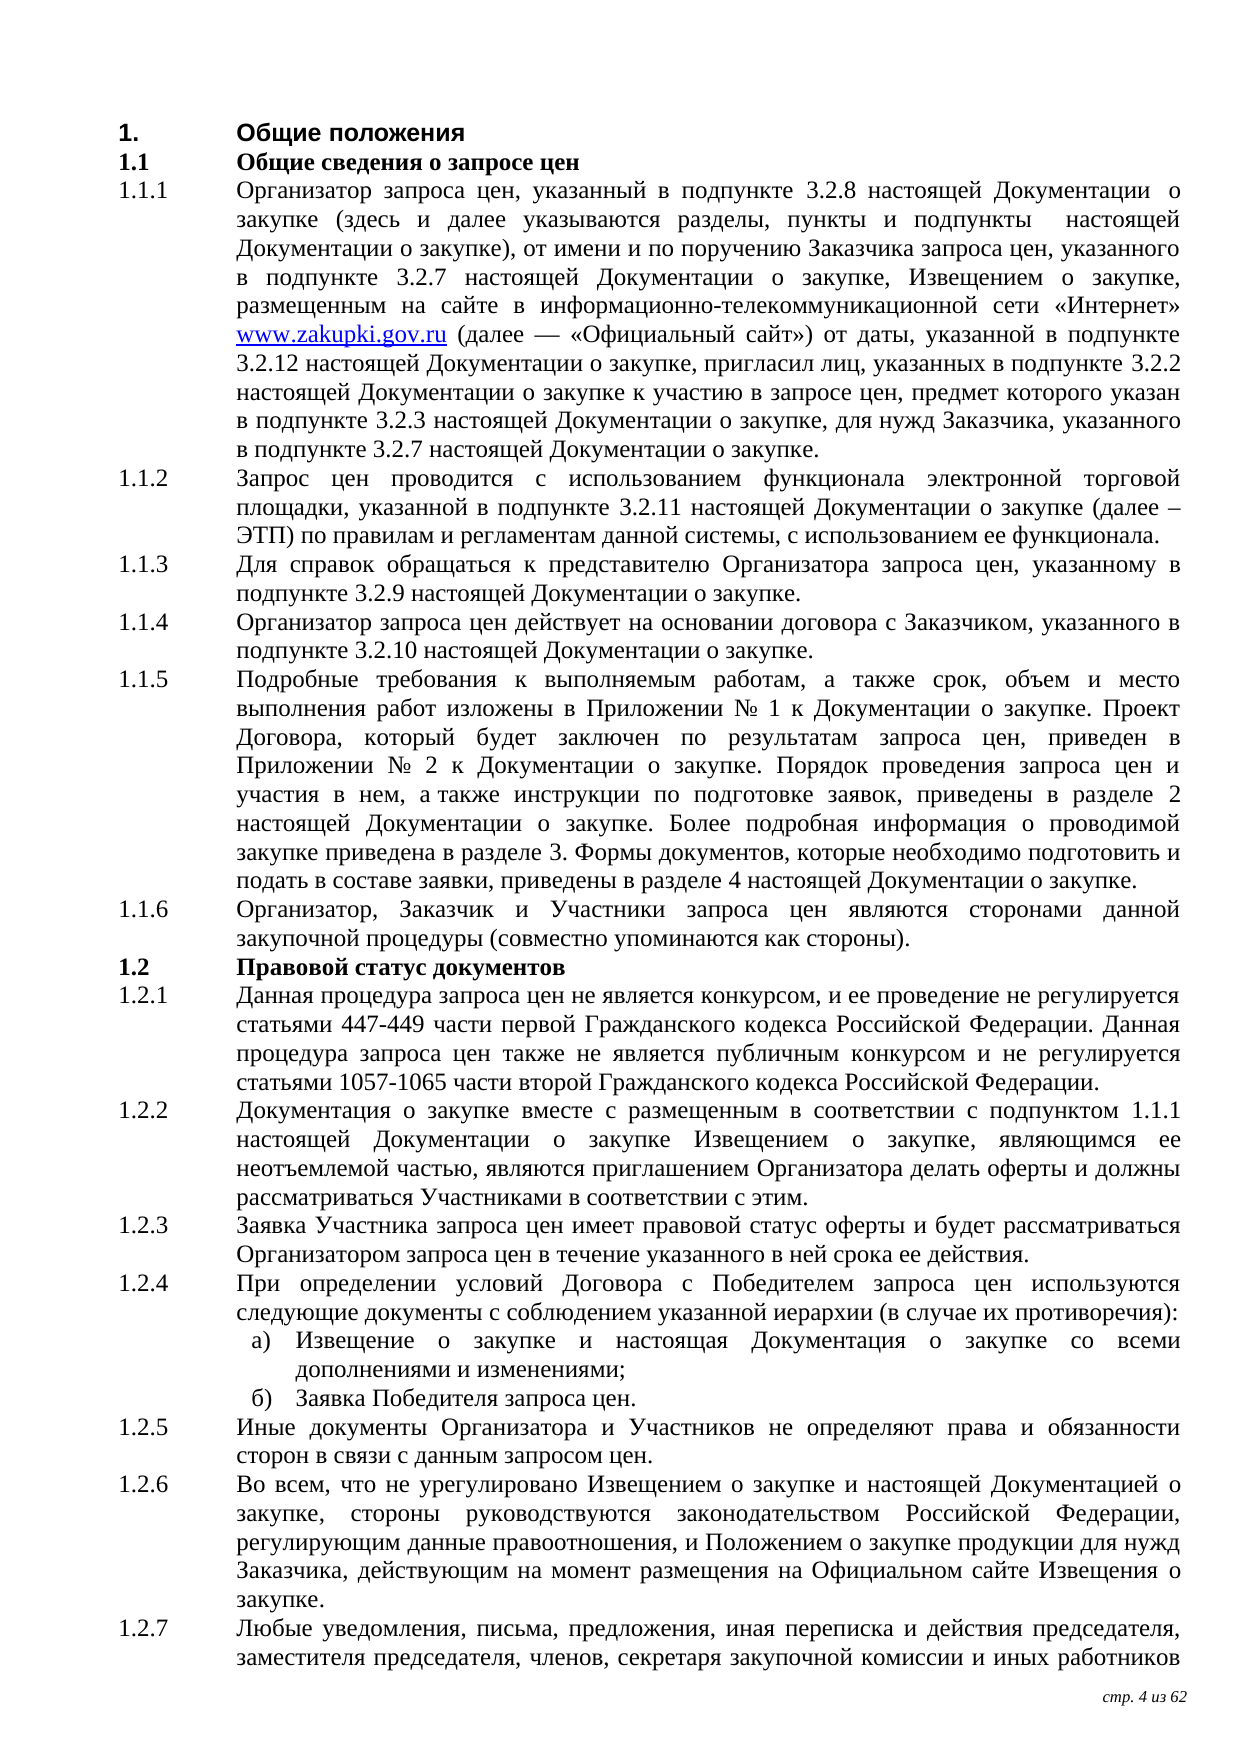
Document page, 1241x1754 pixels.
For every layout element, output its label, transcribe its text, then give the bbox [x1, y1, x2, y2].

text Для справок обращаться к представителю Организатора запроса цен, указанному в подпункте 3.2.9 настоящей Документации о закупке. [118, 549, 1181, 607]
list Организатор, Заказчик и Участники запроса цен являются сторонами данной закупочной процедуры (совместно упоминаются как стороны). [118, 894, 1181, 952]
list Во всем, что не урегулировано Извещением о закупке и настоящей Документацией о закупке, стороны руководствуются законодательством Российской Федерации, регулирующим данные правоотношения, и Положением о закупке продукции для нужд Заказчика, действующим на момент размещения на Официальном сайте Извещения о закупке. [118, 1469, 1181, 1613]
list При определении условий Договора с Победителем запроса цен используются следующие документы с соблюдением указанной иерархии (в случае их противоречия): [118, 1268, 1181, 1326]
subtitle Общие сведения о запросе цен [118, 147, 1181, 176]
text Организатор запроса цен, указанный в подпункте 3.2.8 настоящей Документации о закупке (здесь и далее указываются разделы, пункты и подпункты настоящей Документации о закупке), от имени и по поручению Заказчика запроса цен, указанного в подпункте 3.2.7 настоящей Документации о закупке, Извещением о закупке, размещенным на сайте в информационно-телекоммуникационной сети «Интернет» www.zakupki.gov.ru (далее — «Официальный сайт») от даты, указанной в подпункте 3.2.12 настоящей Документации о закупке, пригласил лиц, указанных в подпункте 3.2.2 настоящей Документации о закупке к участию в запросе цен, предмет которого указан в подпункте 3.2.3 настоящей Документации о закупке, для нужд Заказчика, указанного в подпункте 3.2.7 настоящей Документации о закупке. [118, 176, 1181, 463]
text Организатор запроса цен действует на основании договора с Заказчиком, указанного в подпункте 3.2.10 настоящей Документации о закупке. [118, 607, 1181, 664]
list Заявка Участника запроса цен имеет правовой статус оферты и будет рассматриваться Организатором запроса цен в течение указанного в ней срока ее действия. [118, 1211, 1181, 1268]
list Документация о закупке вместе с размещенным в соответствии с подпунктом 1.1.1 настоящей Документации о закупке Извещением о закупке, являющимся ее неотъемлемой частью, являются приглашением Организатора делать оферты и должны рассматриваться Участниками в соответствии с этим. [118, 1096, 1181, 1211]
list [118, 1613, 1181, 1671]
list Подробные требования к выполняемым работам, а также срок, объем и место выполнения работ изложены в Приложении № 1 к Документации о закупке. Проект Договора, который будет заключен по результатам запроса цен, приведен в Приложении № 2 к Документации о закупке. Порядок проведения запроса цен и участия в нем, а также инструкции по подготовке заявок, приведены в разделе 2 настоящей Документации о закупке. Более подробная информация о проводимой закупке приведена в разделе 3. Формы документов, которые необходимо подготовить и подать в составе заявки, приведены в разделе 4 настоящей Документации о закупке. [118, 664, 1181, 894]
subtitle Правовой статус документов [118, 952, 1181, 981]
list Заявка Победителя запроса цен. [251, 1383, 1181, 1412]
list Иные документы Организатора и Участников не определяют права и обязанности сторон в связи с данным запросом цен. [118, 1412, 1181, 1469]
list Данная процедура запроса цен не является конкурсом, и ее проведение не регулируется статьями 447-449 части первой Гражданского кодекса Российской Федерации. Данная процедура запроса цен также не является публичным конкурсом и не регулируется статьями 1057-1065 части второй Гражданского кодекса Российской Федерации. [118, 981, 1181, 1096]
text Запрос цен проводится с использованием функционала электронной торговой площадки, указанной в подпункте 3.2.11 настоящей Документации о закупке (далее – ЭТП) по правилам и регламентам данной системы, с использованием ее функционала. [118, 463, 1181, 549]
subtitle Общие положения [118, 118, 1181, 147]
list Извещение о закупке и настоящая Документация о закупке со всеми дополнениями и изменениями; [251, 1326, 1181, 1383]
